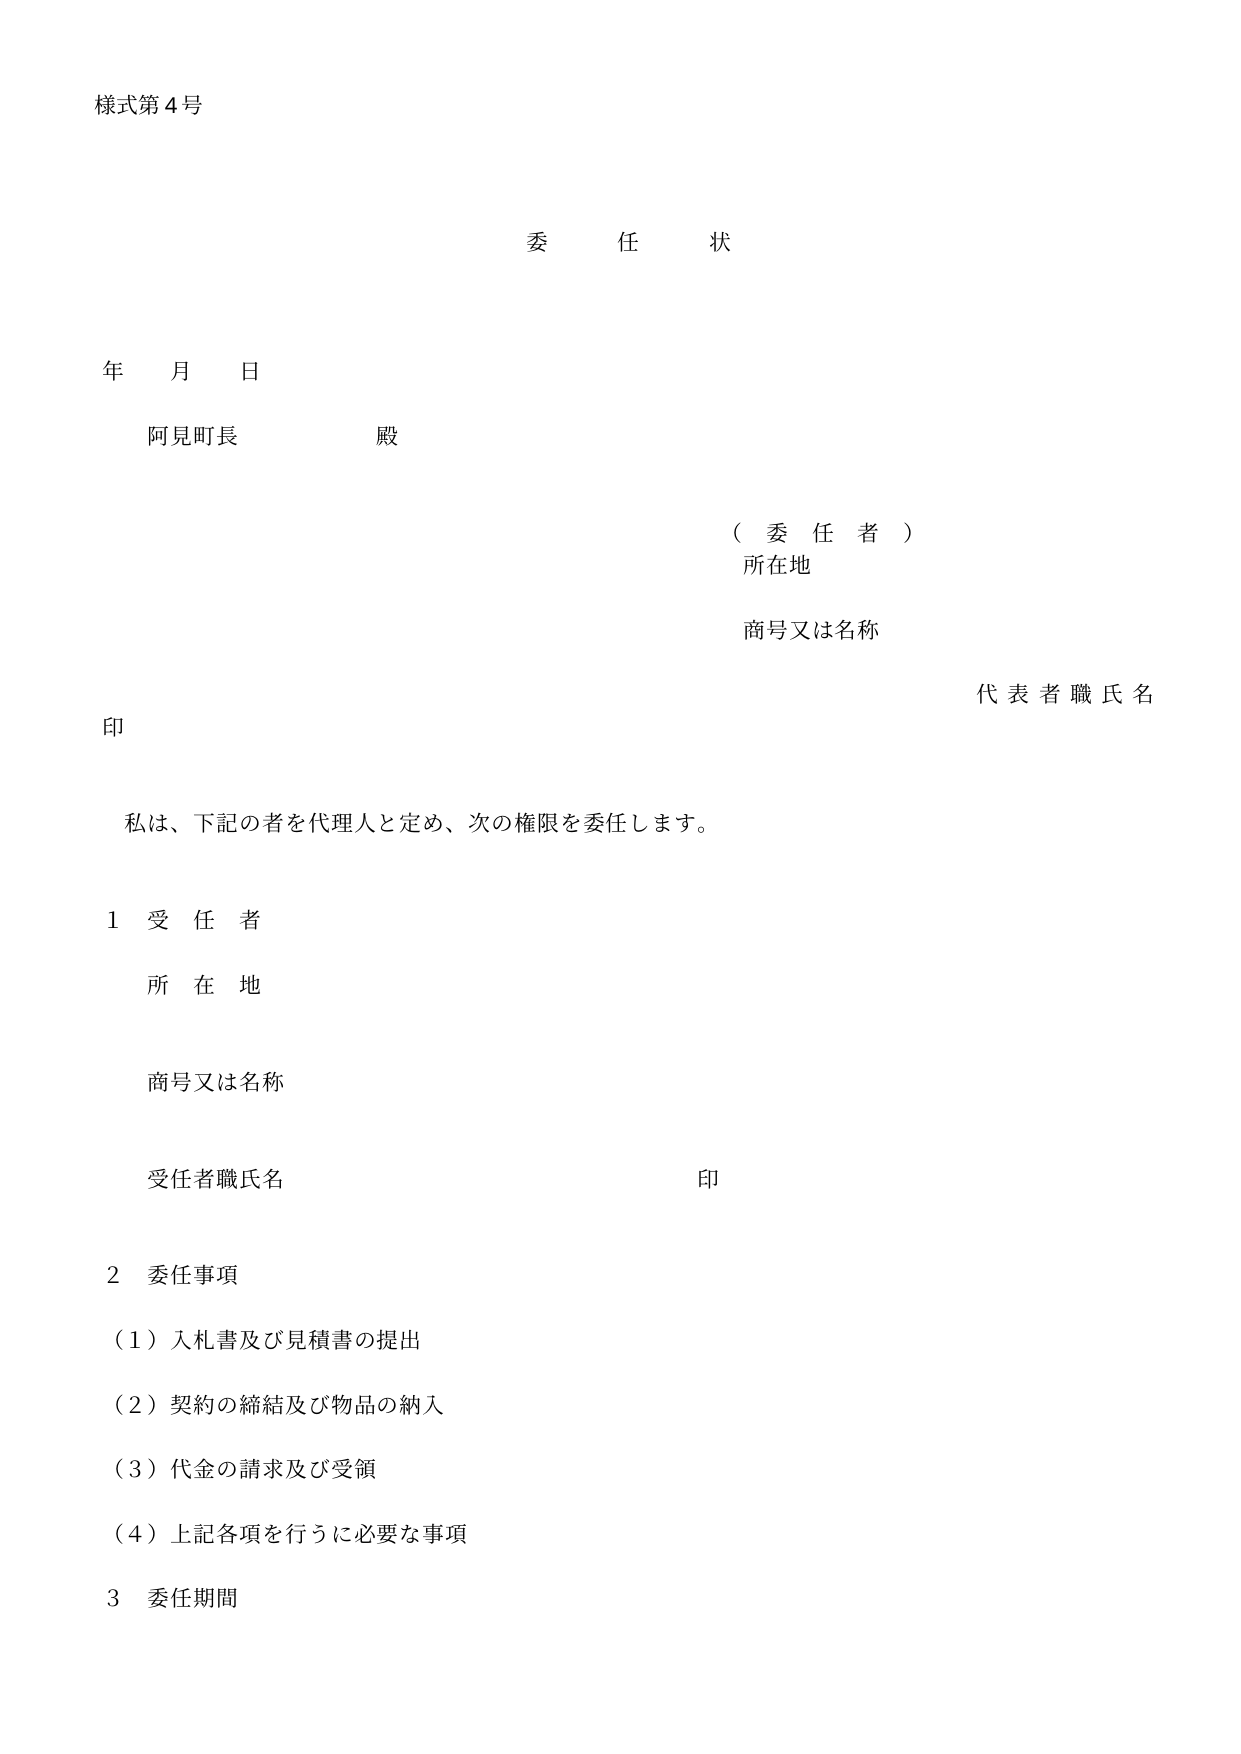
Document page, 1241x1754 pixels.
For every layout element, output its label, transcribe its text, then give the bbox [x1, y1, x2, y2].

text 所在地 [102, 548, 1156, 580]
text ３ 委任期間 [102, 1581, 1156, 1613]
text （２）契約の締結及び物品の納入 [102, 1387, 1156, 1420]
text （４）上記各項を行うに必要な事項 [102, 1517, 1156, 1549]
text 私は、下記の者を代理人と定め、次の権限を委任します。 [102, 806, 1156, 838]
text （１）入札書及び見積書の提出 [102, 1323, 1156, 1355]
text （ 委 任 者 ） [102, 516, 1156, 548]
text 商号又は名称 [102, 612, 1156, 645]
text 商号又は名称 [102, 1064, 1156, 1097]
text 委 任 状 [102, 225, 1156, 257]
text （３）代金の請求及び受領 [102, 1452, 1156, 1484]
text ２ 委任事項 [102, 1258, 1156, 1291]
text 所 在 地 [102, 968, 1156, 1000]
text 阿見町長 殿 [102, 419, 1156, 451]
text 代表者職氏名 印 [102, 677, 1156, 742]
text １ 受 任 者 [102, 903, 1156, 935]
text 年 月 日 [102, 322, 1156, 386]
text 受任者職氏名 印 [102, 1161, 1156, 1194]
